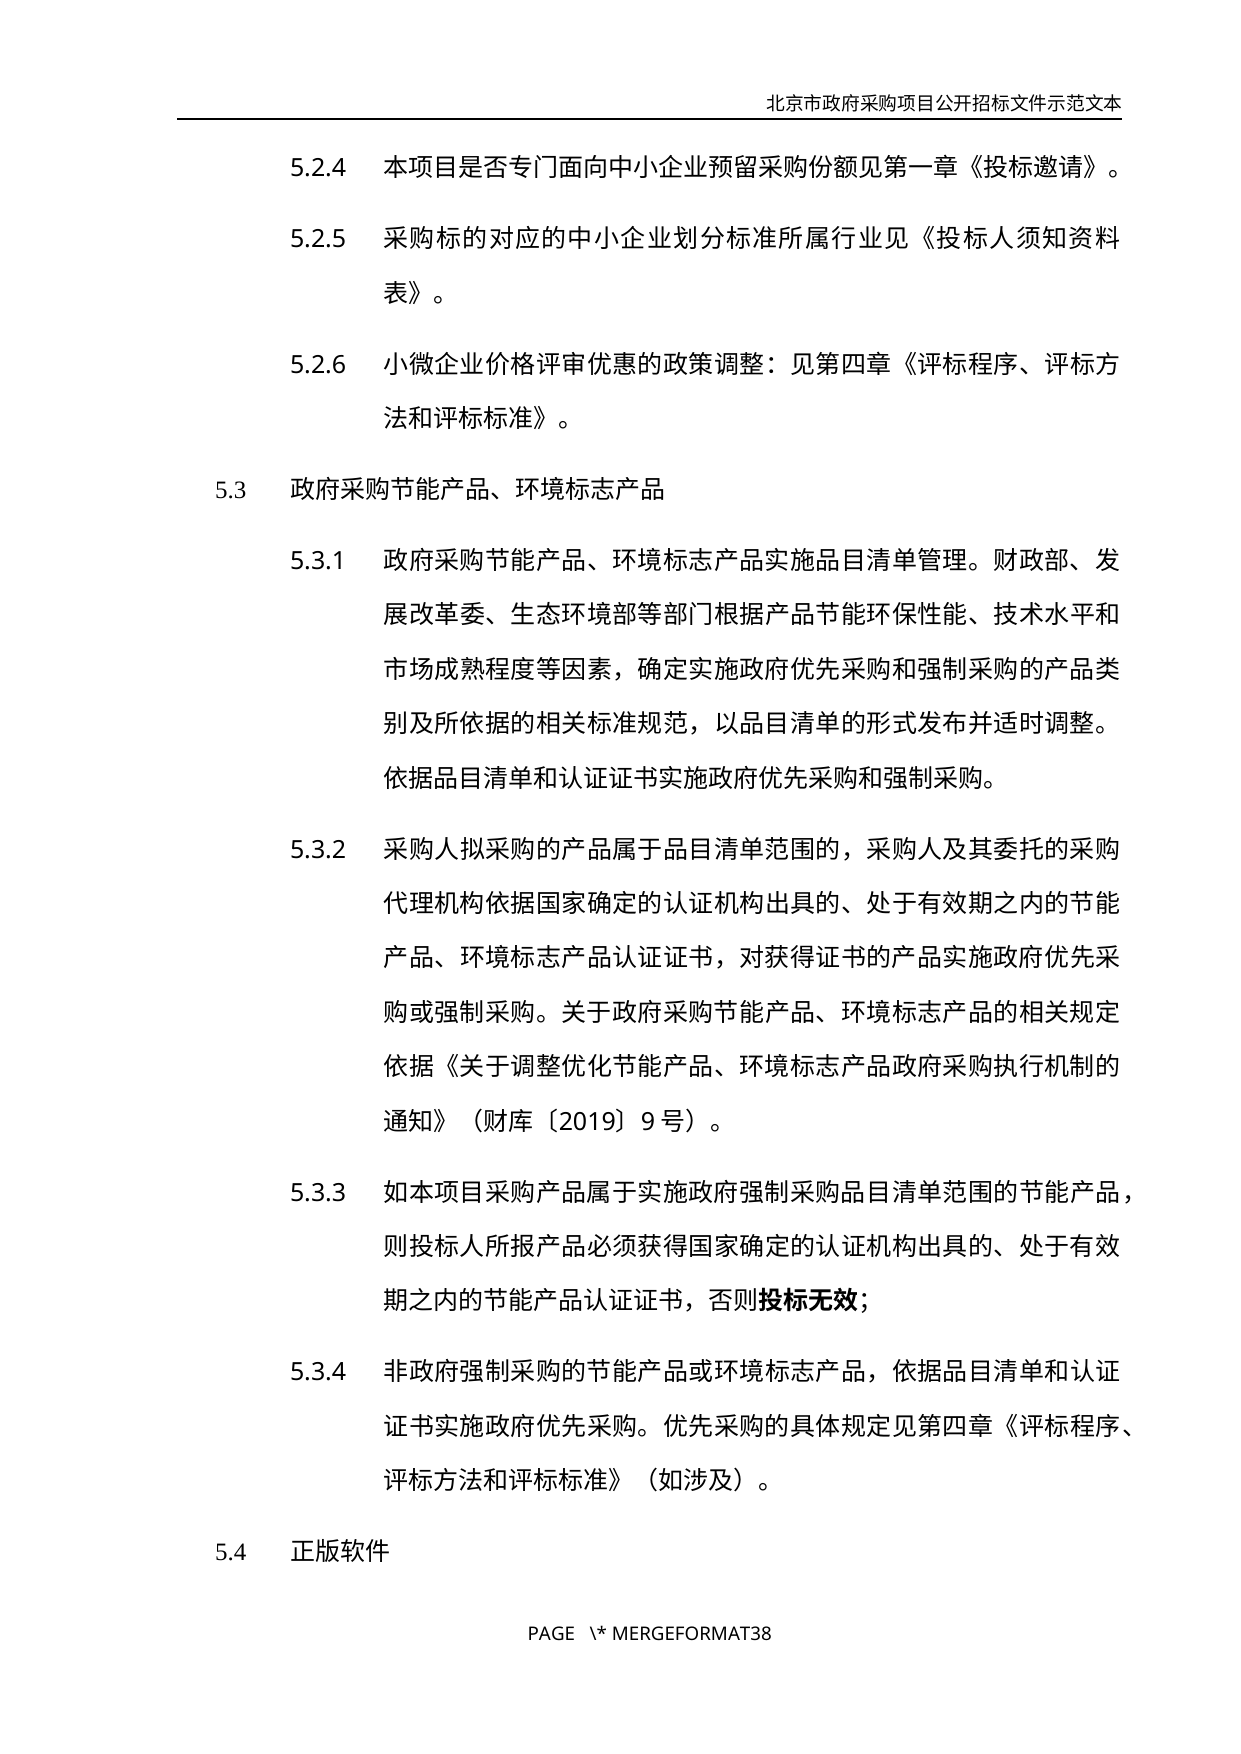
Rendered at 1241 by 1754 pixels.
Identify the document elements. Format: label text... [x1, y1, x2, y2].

list 政府采购节能产品、环境标志产品实施品目清单管理。财政部、发展改革委、生态环境部等部门根据产品节能环保性能、技术水平和市场成熟程度等因素，确定实施政府优先采购和强制采购的产品类别及所依据的相关标准规范，以品目清单的形式发布并适时调整。依据品目清单和认证证书实施政府优先采购和强制采购。 [290, 541, 1122, 794]
list 非政府强制采购的节能产品或环境标志产品，依据品目清单和认证证书实施政府优先采购。优先采购的具体规定见第四章《评标程序、评标方法和评标标准》（如涉及）。 [290, 1352, 1122, 1497]
list 小微企业价格评审优惠的政策调整：见第四章《评标程序、评标方法和评标标准》。 [290, 344, 1122, 435]
list 采购标的对应的中小企业划分标准所属行业见《投标人须知资料表》。 [290, 219, 1122, 309]
list 正版软件 [215, 1532, 1122, 1568]
list 政府采购节能产品、环境标志产品 [215, 469, 1122, 506]
list 本项目是否专门面向中小企业预留采购份额见第一章《投标邀请》。 [290, 148, 1122, 184]
list 如本项目采购产品属于实施政府强制采购品目清单范围的节能产品，则投标人所报产品必须获得国家确定的认证机构出具的、处于有效期之内的节能产品认证证书，否则投标无效； [290, 1172, 1122, 1317]
list 采购人拟采购的产品属于品目清单范围的，采购人及其委托的采购代理机构依据国家确定的认证机构出具的、处于有效期之内的节能产品、环境标志产品认证证书，对获得证书的产品实施政府优先采购或强制采购。关于政府采购节能产品、环境标志产品的相关规定依据《关于调整优化节能产品、环境标志产品政府采购执行机制的通知》（财库〔2019〕9号）。 [290, 829, 1122, 1137]
